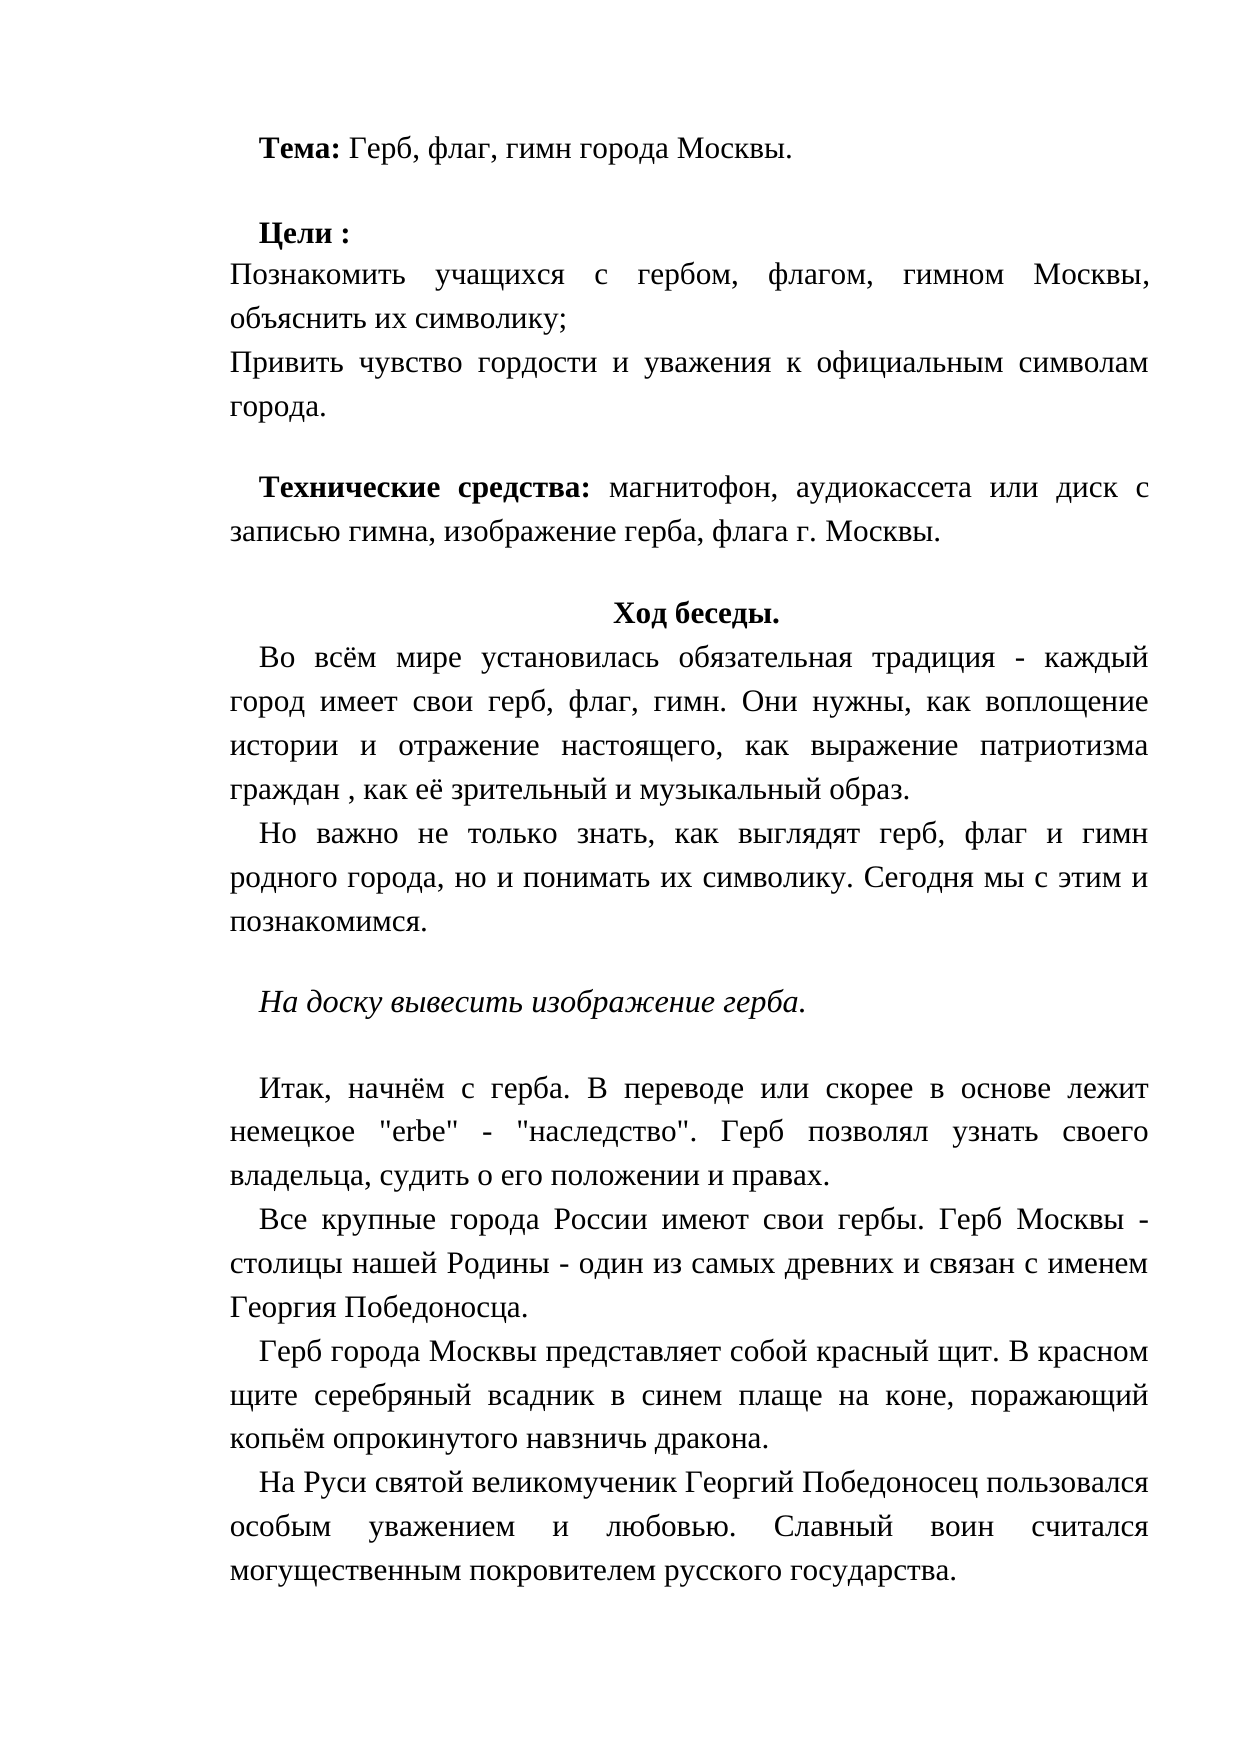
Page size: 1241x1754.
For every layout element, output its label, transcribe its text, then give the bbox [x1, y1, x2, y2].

text Во всём мире установилась обязательная традиция - каждый город имеет свои герб, флаг, гимн. Они нужны, как воплощение истории и отражение настоящего, как выражение патриотизма граждан , как её зрительный и музыкальный образ. [229, 633, 1150, 808]
text Привить чувство гордости и уважения к официальным символам города. [229, 337, 1150, 425]
text Цели : [229, 218, 1152, 249]
text Герб города Москвы представляет собой красный щит. В красном щите серебряный всадник в синем плаще на коне, поражающий копьём опрокинутого навзничь дракона. [229, 1326, 1150, 1458]
text Познакомить учащихся с гербом, флагом, гимном Москвы, объяснить их символику; [229, 249, 1150, 337]
text Технические средства: магнитофон, аудиокассета или диск с записью гимна, изображение герба, флага г. Москвы. [229, 462, 1150, 551]
text Тема: Герб, флаг, гимн города Москвы. [229, 134, 1152, 165]
text Итак, начнём с герба. В переводе или скорее в основе лежит немецкое "erbe" - "наследство". Герб позволял узнать своего владельца, судить о его положении и правах. [229, 1063, 1150, 1194]
text Но важно не только знать, как выглядят герб, флаг и гимн родного города, но и понимать их символику. Сегодня мы с этим и познакомимся. [229, 808, 1150, 940]
text На Руси святой великомученик Георгий Победоносец пользовался особым уважением и любовью. Славный воин считался могущественным покровителем русского государства. [229, 1458, 1150, 1589]
text Все крупные города России имеют свои гербы. Герб Москвы - столицы нашей Родины - один из самых древних и связан с именем Георгия Победоносца. [229, 1194, 1150, 1326]
text Ход беседы. [613, 589, 1152, 633]
text На доску вывесить изображение герба. [229, 987, 1152, 1019]
